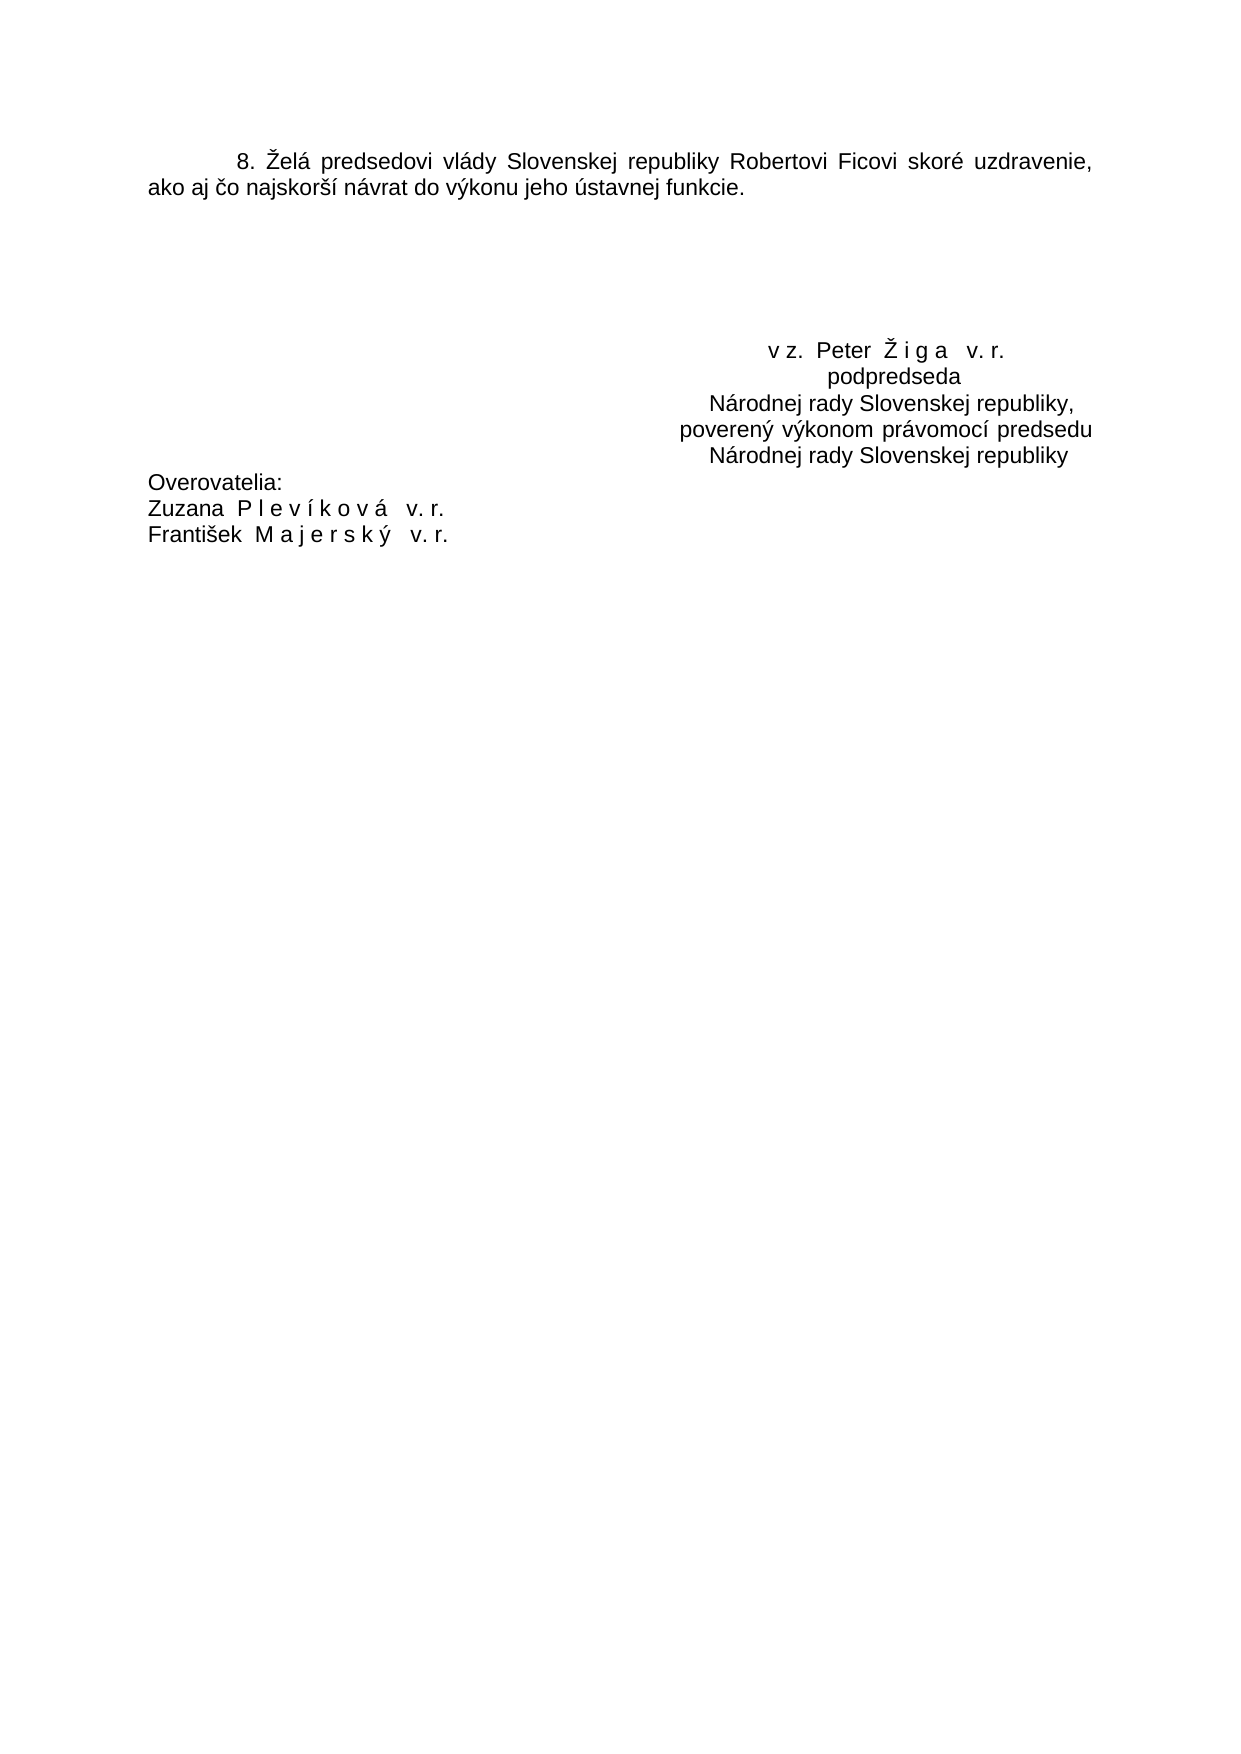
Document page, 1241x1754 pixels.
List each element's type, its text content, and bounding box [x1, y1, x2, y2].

text poverený výkonom právomocí predsedu Národnej rady Slovenskej republiky [679, 416, 1092, 469]
text Overovatelia: [148, 469, 1092, 495]
text v z. Peter Ž i g a v. r. [709, 337, 1092, 363]
text Národnej rady Slovenskej republiky, [709, 390, 1092, 416]
text podpredseda [827, 363, 1092, 390]
text Zuzana P l e v í k o v á v. r. [148, 495, 1092, 521]
text František M a j e r s k ý v. r. [148, 521, 1092, 548]
text 8. Želá predsedovi vlády Slovenskej republiky Robertovi Ficovi skoré uzdravenie, ako aj čo najskorší návrat do výkonu jeho ústavnej funkcie. [148, 148, 1092, 200]
